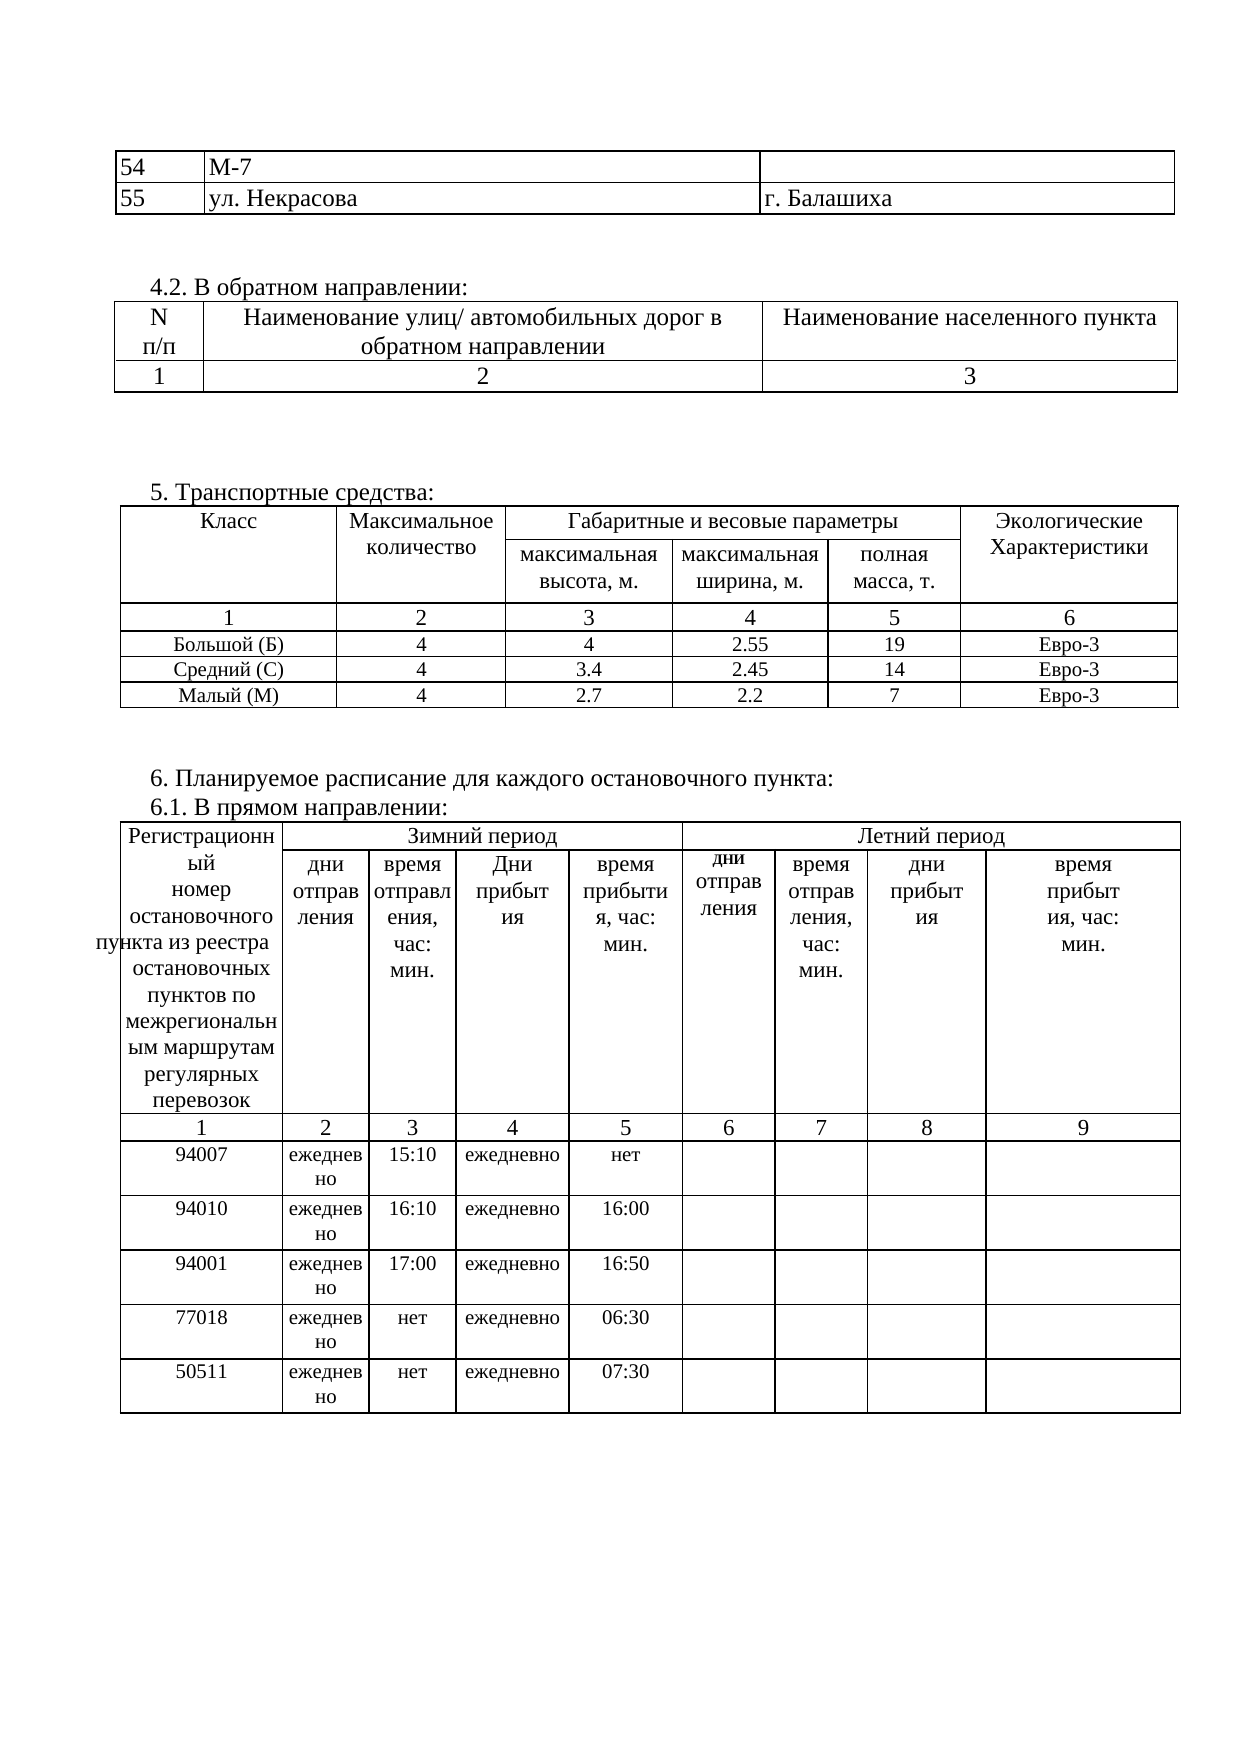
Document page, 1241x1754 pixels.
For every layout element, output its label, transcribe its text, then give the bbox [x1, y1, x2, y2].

table_cell 4 [673, 604, 827, 630]
table_cell 54 [117, 152, 204, 181]
table_cell максимальная высота, м. [506, 540, 672, 602]
table_cell ежедневно [457, 1305, 568, 1358]
table_cell 5 [829, 604, 960, 630]
table_cell [776, 1360, 867, 1412]
table_cell ул. Некрасова [205, 183, 759, 213]
table_cell [868, 1196, 985, 1249]
table_cell 15:10 [370, 1142, 455, 1195]
table_cell время прибыт ия, час: мин. [987, 851, 1180, 1112]
table_cell [776, 1142, 867, 1195]
table_cell ДНИ отправ ления [683, 851, 774, 1112]
table_cell Дни прибыт ия [457, 851, 568, 1112]
table_cell 2 [204, 361, 762, 391]
text 5. Транспортные средства: [150, 477, 1090, 505]
table_cell [987, 1251, 1180, 1303]
text 4.2. В обратном направлении: [150, 272, 1090, 301]
table_cell 07:30 [570, 1360, 682, 1412]
table_header Класс [121, 507, 336, 602]
text 6. Планируемое расписание для каждого остановочного пункта: [150, 763, 1090, 792]
table_cell [683, 1196, 774, 1249]
table_cell ежедневно [457, 1251, 568, 1303]
table_cell 19 [829, 632, 960, 656]
table_cell [776, 1305, 867, 1358]
table_cell 17:00 [370, 1251, 455, 1303]
table_cell Евро-3 [961, 632, 1177, 656]
table_cell [776, 1196, 867, 1249]
table_cell 2.55 [673, 632, 827, 656]
table_cell 16:00 [570, 1196, 682, 1249]
table_cell нет [370, 1360, 455, 1412]
table_cell 50511 [121, 1360, 282, 1412]
table_cell [683, 1142, 774, 1195]
table_cell М-7 [205, 152, 759, 181]
table_cell 2 [283, 1114, 368, 1140]
table_cell 1 [121, 1114, 282, 1140]
table_cell 06:30 [570, 1305, 682, 1358]
table_header Летний период [683, 823, 1180, 849]
table_cell [761, 152, 1174, 181]
table_cell 7 [776, 1114, 867, 1140]
table_header Зимний период [283, 823, 682, 849]
table_cell ежедневно [283, 1196, 368, 1249]
table_header Габаритные и весовые параметры [506, 507, 960, 539]
table_cell время отправл ения, час: мин. [370, 851, 455, 1112]
table_cell Большой (Б) [121, 632, 336, 656]
table_cell 4 [337, 657, 505, 681]
table_cell Евро-3 [961, 683, 1177, 707]
table_header Регистрационный номер остановочного пункта из реестра остановочных пунктов по межрегиональным маршрутам регулярных перевозок [121, 823, 282, 1112]
table_header Наименование населенного пункта [763, 302, 1177, 360]
table_cell 1 [121, 604, 336, 630]
table_cell дни отправ ления [283, 851, 368, 1112]
table_cell 16:10 [370, 1196, 455, 1249]
table_cell [987, 1360, 1180, 1412]
table_cell 5 [570, 1114, 682, 1140]
table_cell 4 [337, 632, 505, 656]
table_cell Малый (М) [121, 683, 336, 707]
table_cell 7 [829, 683, 960, 707]
table_cell 1 [115, 361, 203, 391]
table_cell [776, 1251, 867, 1303]
table_cell [868, 1305, 985, 1358]
table_cell 6 [961, 604, 1177, 630]
table_cell время прибыти я, час: мин. [570, 851, 682, 1112]
table_cell г. Балашиха [761, 183, 1174, 213]
table_cell [868, 1142, 985, 1195]
table_cell нет [570, 1142, 682, 1195]
table_cell 3.4 [506, 657, 672, 681]
table_cell [868, 1360, 985, 1412]
table_cell [987, 1142, 1180, 1195]
table_cell 9 [987, 1114, 1180, 1140]
table_cell дни прибыт ия [868, 851, 985, 1112]
table_cell ежедневно [283, 1142, 368, 1195]
table_cell 94010 [121, 1196, 282, 1249]
table_cell [683, 1251, 774, 1303]
table_cell ежедневно [457, 1196, 568, 1249]
table_cell нет [370, 1305, 455, 1358]
table_header Максимальное количество [337, 507, 505, 602]
table_cell 16:50 [570, 1251, 682, 1303]
table_cell 55 [117, 183, 204, 213]
table_cell 3 [763, 360, 1177, 391]
table_header N п/п [115, 302, 203, 360]
table_cell 94007 [121, 1142, 282, 1195]
table_cell 14 [829, 657, 960, 681]
table_header Наименование улиц/ автомобильных дорог в обратном направлении [204, 302, 762, 360]
table_cell [868, 1251, 985, 1303]
table_cell [987, 1196, 1180, 1249]
table_cell полная масса, т. [829, 540, 960, 602]
table_cell ежедневно [283, 1251, 368, 1303]
table_cell [683, 1305, 774, 1358]
table_cell 4 [337, 683, 505, 707]
table_header Экологические Характеристики [961, 507, 1177, 602]
table_cell 4 [506, 632, 672, 656]
table_cell [987, 1305, 1180, 1358]
table_cell Евро-3 [961, 657, 1177, 681]
table_cell 3 [370, 1114, 455, 1140]
table_cell 2.2 [673, 683, 827, 707]
text 6.1. В прямом направлении: [150, 792, 1090, 821]
table_cell 3 [506, 604, 672, 630]
table_cell ежедневно [457, 1360, 568, 1412]
table_cell 2.7 [506, 683, 672, 707]
table_cell [683, 1360, 774, 1412]
table_cell Средний (С) [121, 657, 336, 681]
table_cell ежедневно [283, 1305, 368, 1358]
table_cell 6 [683, 1114, 774, 1140]
table_cell время отправ ления, час: мин. [776, 851, 867, 1112]
table_cell ежедневно [283, 1360, 368, 1412]
table_cell 4 [457, 1114, 568, 1140]
table_cell 8 [868, 1114, 985, 1140]
table_cell ежедневно [457, 1142, 568, 1195]
table_cell 2 [337, 604, 505, 630]
table_cell 2.45 [673, 657, 827, 681]
table_cell 77018 [121, 1305, 282, 1358]
table_cell 94001 [121, 1251, 282, 1303]
table_cell максимальная ширина, м. [673, 540, 827, 602]
